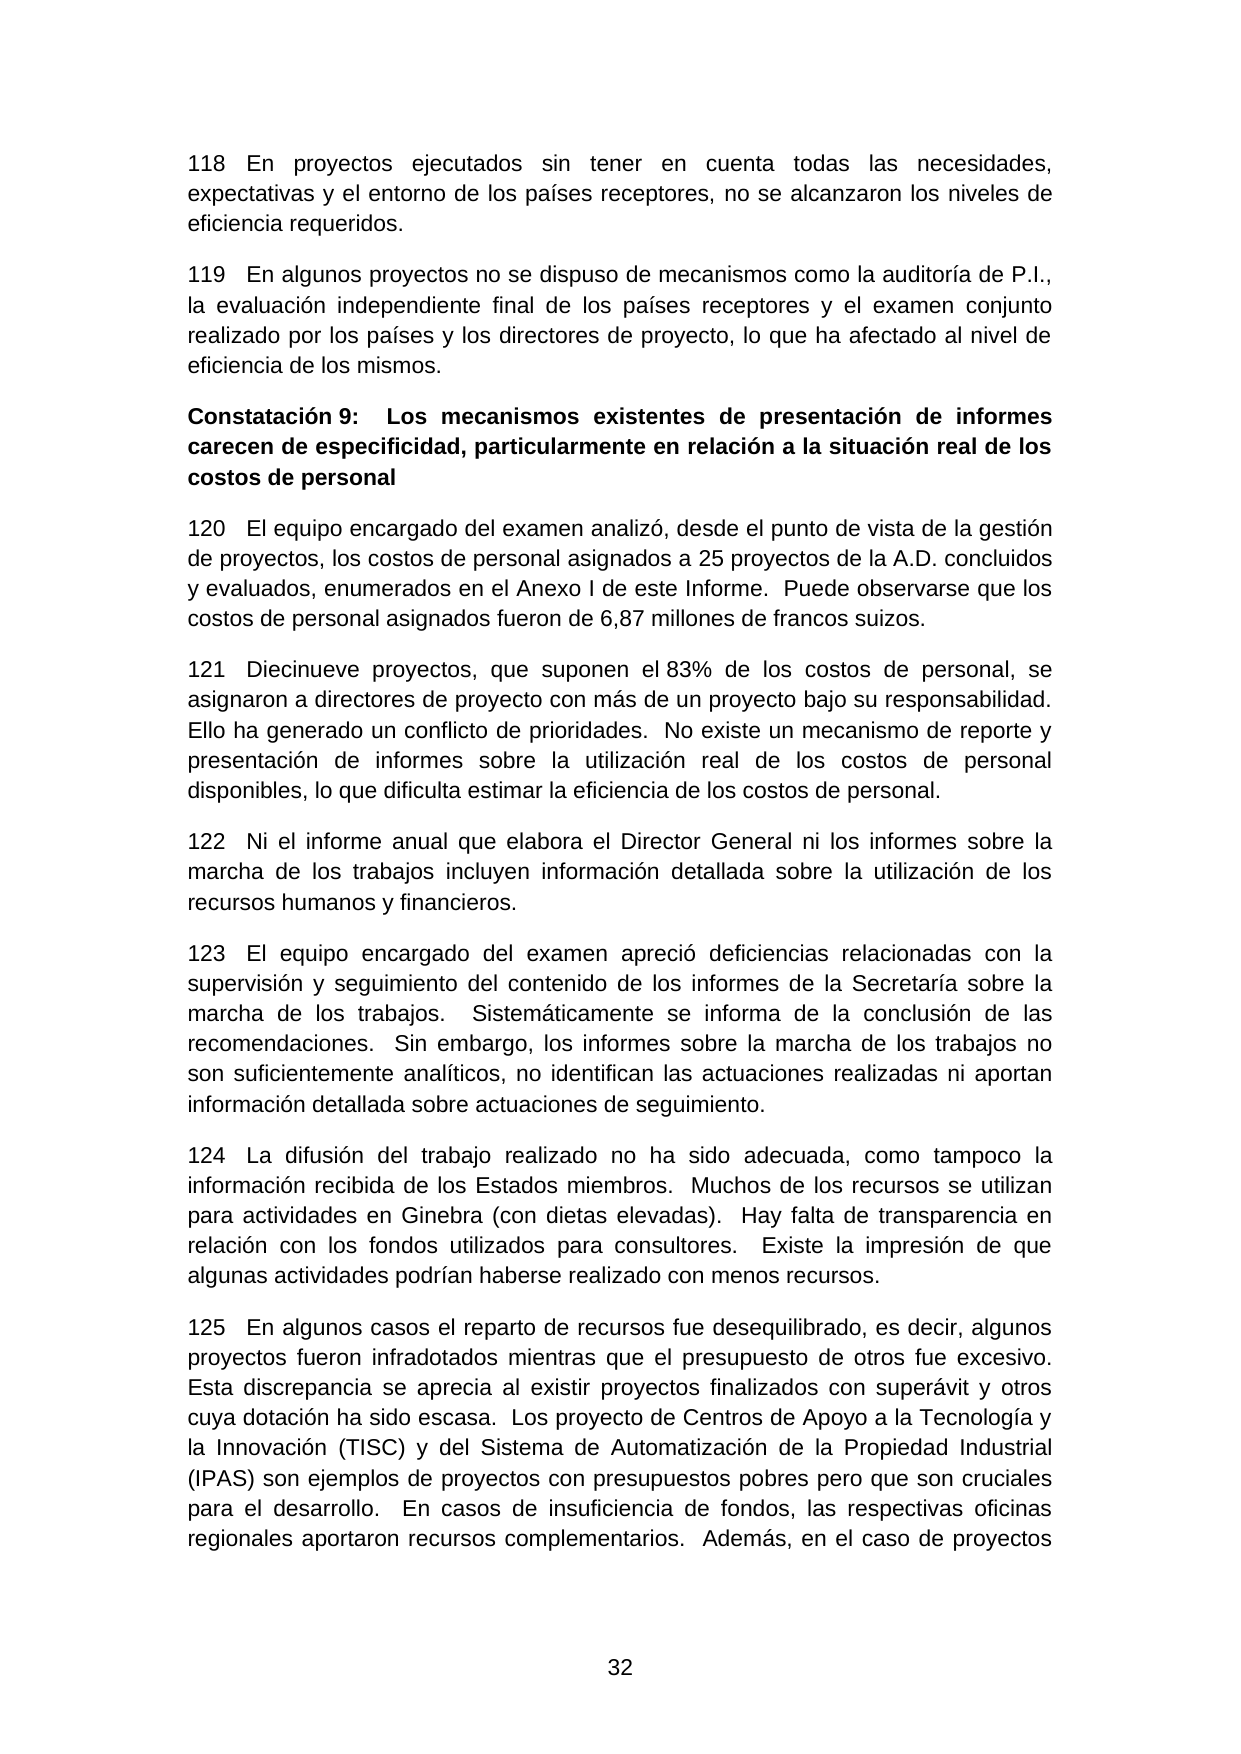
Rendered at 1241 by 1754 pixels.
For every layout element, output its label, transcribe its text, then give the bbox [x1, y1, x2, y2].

text En proyectos ejecutados sin tener en cuenta todas las necesidades, expectativas y el entorno de los países receptores, no se alcanzaron los niveles de eficiencia requeridos. [187, 150, 1053, 237]
text El equipo encargado del examen analizó, desde el punto de vista de la gestión de proyectos, los costos de personal asignados a 25 proyectos de la A.D. concluidos y evaluados, enumerados en el Anexo I de este Informe. Puede observarse que los costos de personal asignados fueron de 6,87 millones de francos suizos. [187, 514, 1053, 632]
text En algunos proyectos no se dispuso de mecanismos como la auditoría de P.I., la evaluación independiente final de los países receptores y el examen conjunto realizado por los países y los directores de proyecto, lo que ha afectado al nivel de eficiencia de los mismos. [187, 261, 1053, 378]
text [187, 1313, 1053, 1551]
text Ni el informe anual que elabora el Director General ni los informes sobre la marcha de los trabajos incluyen información detallada sobre la utilización de los recursos humanos y financieros. [187, 828, 1053, 915]
text La difusión del trabajo realizado no ha sido adecuada, como tampoco la información recibida de los Estados miembros. Muchos de los recursos se utilizan para actividades en Ginebra (con dietas elevadas). Hay falta de transparencia en relación con los fondos utilizados para consultores. Existe la impresión de que algunas actividades podrían haberse realizado con menos recursos. [187, 1142, 1053, 1289]
text Diecinueve proyectos, que suponen el 83% de los costos de personal, se asignaron a directores de proyecto con más de un proyecto bajo su responsabilidad. Ello ha generado un conflicto de prioridades. No existe un mecanismo de reporte y presentación de informes sobre la utilización real de los costos de personal disponibles, lo que dificulta estimar la eficiencia de los costos de personal. [187, 656, 1053, 803]
text Constatación 9: Los mecanismos existentes de presentación de informes carecen de especificidad, particularmente en relación a la situación real de los costos de personal [187, 403, 1053, 490]
text El equipo encargado del examen apreció deficiencias relacionadas con la supervisión y seguimiento del contenido de los informes de la Secretaría sobre la marcha de los trabajos. Sistemáticamente se informa de la conclusión de las recomendaciones. Sin embargo, los informes sobre la marcha de los trabajos no son suficientemente analíticos, no identifican las actuaciones realizadas ni aportan información detallada sobre actuaciones de seguimiento. [187, 939, 1053, 1117]
